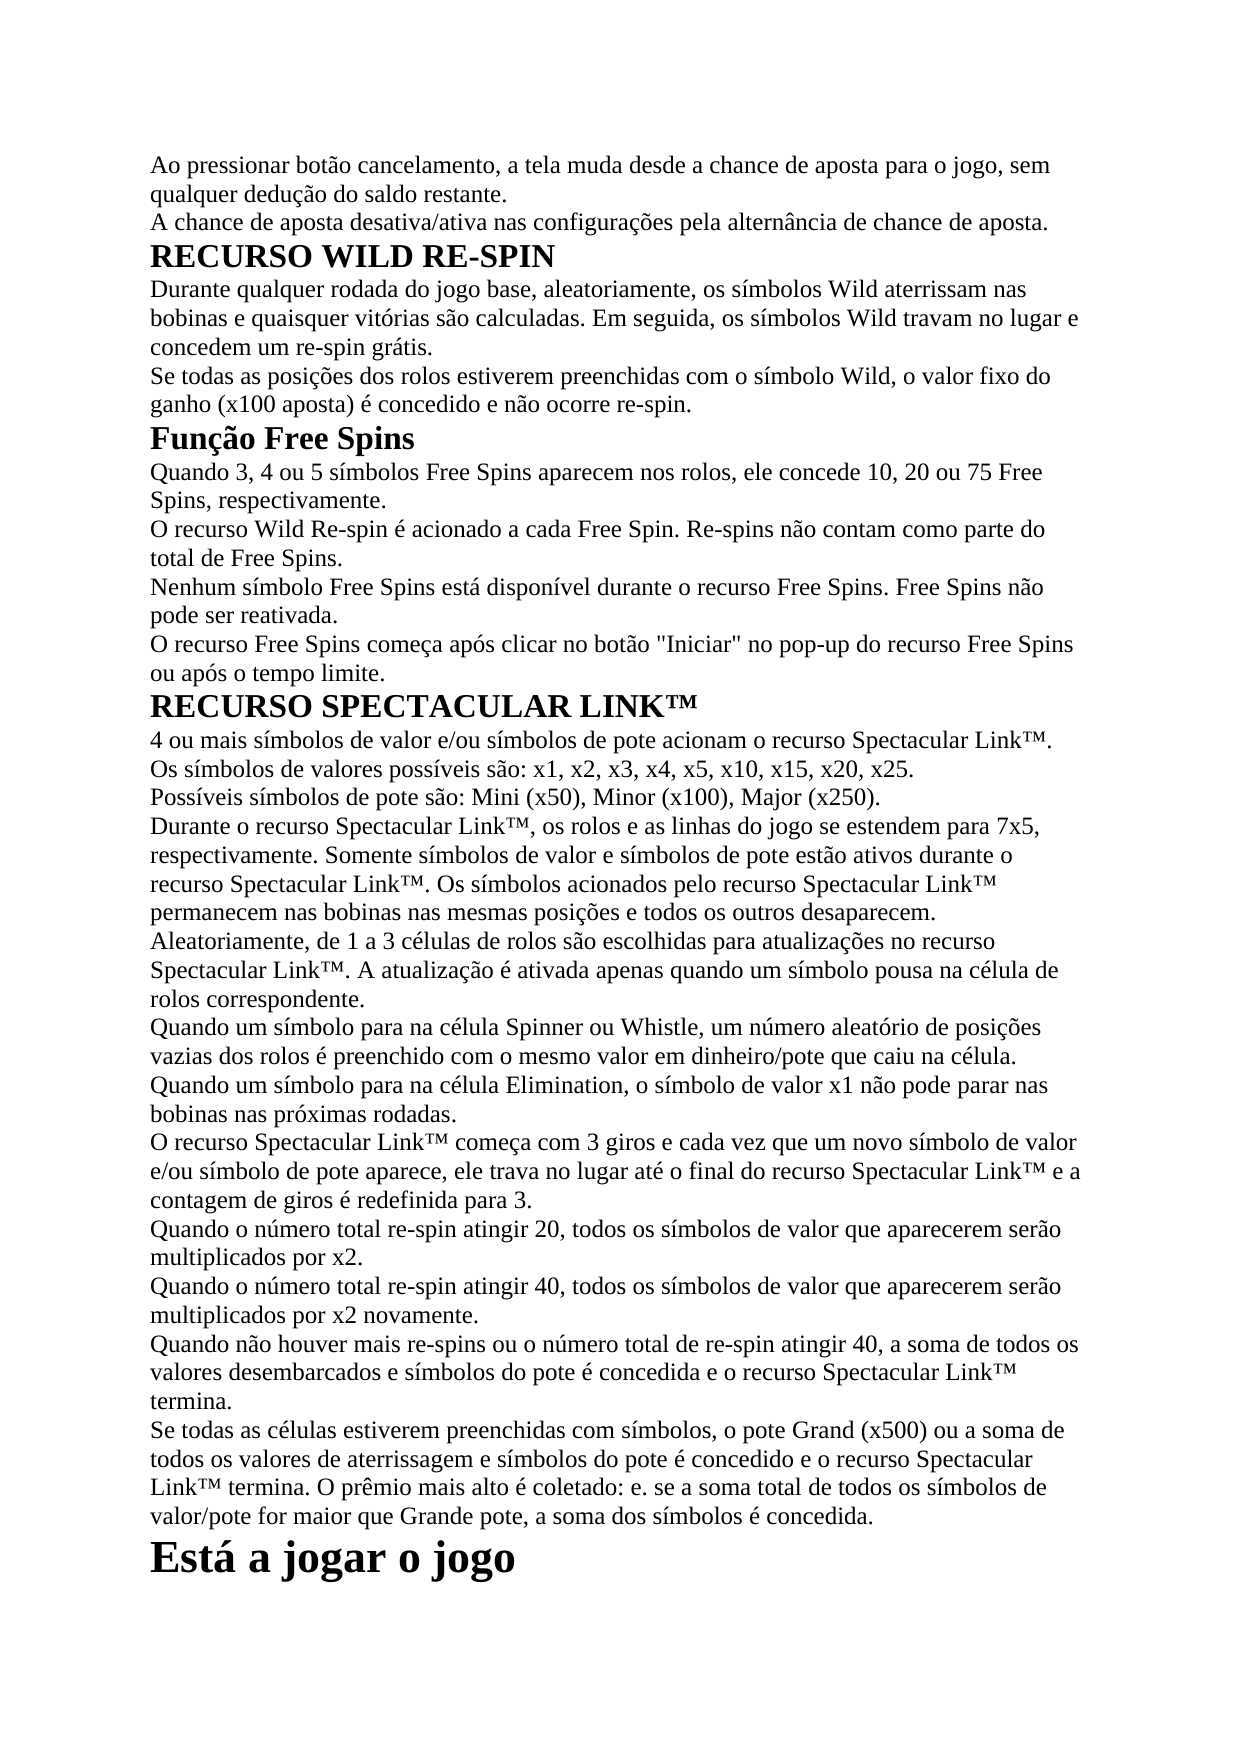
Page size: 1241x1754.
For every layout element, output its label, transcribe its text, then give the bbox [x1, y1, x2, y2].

text Quando o número total re-spin atingir 20, todos os símbolos de valor que aparecerem serão multiplicados por x2. [150, 1214, 1090, 1271]
text Quando um símbolo para na célula Elimination, o símbolo de valor x1 não pode parar nas bobinas nas próximas rodadas. [150, 1070, 1090, 1127]
text Quando o número total re-spin atingir 40, todos os símbolos de valor que aparecerem serão multiplicados por x2 novamente. [150, 1271, 1090, 1329]
text 4 ou mais símbolos de valor e/ou símbolos de pote acionam o recurso Spectacular Link™. [150, 725, 1090, 754]
text RECURSO WILD RE-SPIN [150, 236, 1090, 274]
text O recurso Wild Re-spin é acionado a cada Free Spin. Re-spins não contam como parte do total de Free Spins. [150, 514, 1090, 572]
text A chance de aposta desativa/ativa nas configurações pela alternância de chance de aposta. [150, 207, 1090, 236]
text Se todas as posições dos rolos estiverem preenchidas com o símbolo Wild, o valor fixo do ganho (x100 aposta) é concedido e não ocorre re-spin. [150, 361, 1090, 418]
text RECURSO SPECTACULAR LINK™ [150, 687, 1090, 725]
text Durante qualquer rodada do jogo base, aleatoriamente, os símbolos Wild aterrissam nas bobinas e quaisquer vitórias são calculadas. Em seguida, os símbolos Wild travam no lugar e concedem um re-spin grátis. [150, 274, 1090, 361]
text Quando um símbolo para na célula Spinner ou Whistle, um número aleatório de posições vazias dos rolos é preenchido com o mesmo valor em dinheiro/pote que caiu na célula. [150, 1012, 1090, 1070]
text Nenhum símbolo Free Spins está disponível durante o recurso Free Spins. Free Spins não pode ser reativada. [150, 572, 1090, 629]
text Está a jogar o jogo [150, 1530, 1090, 1583]
text Possíveis símbolos de pote são: Mini (x50), Minor (x100), Major (x250). [150, 782, 1090, 811]
text Quando 3, 4 ou 5 símbolos Free Spins aparecem nos rolos, ele concede 10, 20 ou 75 Free Spins, respectivamente. [150, 457, 1090, 514]
text O recurso Free Spins começa após clicar no botão "Iniciar" no pop-up do recurso Free Spins ou após o tempo limite. [150, 629, 1090, 687]
text Aleatoriamente, de 1 a 3 células de rolos são escolhidas para atualizações no recurso Spectacular Link™. A atualização é ativada apenas quando um símbolo pousa na célula de rolos correspondente. [150, 926, 1090, 1012]
text Função Free Spins [150, 418, 1090, 457]
text Se todas as células estiverem preenchidas com símbolos, o pote Grand (x500) ou a soma de todos os valores de aterrissagem e símbolos do pote é concedido e o recurso Spectacular Link™ termina. O prêmio mais alto é coletado: e. se a soma total de todos os símbolos de valor/pote for maior que Grande pote, a soma dos símbolos é concedida. [150, 1415, 1090, 1530]
text Quando não houver mais re-spins ou o número total de re-spin atingir 40, a soma de todos os valores desembarcados e símbolos do pote é concedida e o recurso Spectacular Link™ termina. [150, 1329, 1090, 1415]
text Ao pressionar botão cancelamento, a tela muda desde a chance de aposta para o jogo, sem qualquer dedução do saldo restante. [150, 150, 1090, 207]
text O recurso Spectacular Link™ começa com 3 giros e cada vez que um novo símbolo de valor e/ou símbolo de pote aparece, ele trava no lugar até o final do recurso Spectacular Link™ e a contagem de giros é redefinida para 3. [150, 1127, 1090, 1214]
text Os símbolos de valores possíveis são: x1, x2, x3, x4, x5, x10, x15, x20, x25. [150, 754, 1090, 782]
text Durante o recurso Spectacular Link™, os rolos e as linhas do jogo se estendem para 7x5, respectivamente. Somente símbolos de valor e símbolos de pote estão ativos durante o recurso Spectacular Link™. Os símbolos acionados pelo recurso Spectacular Link™ permanecem nas bobinas nas mesmas posições e todos os outros desaparecem. [150, 811, 1090, 926]
